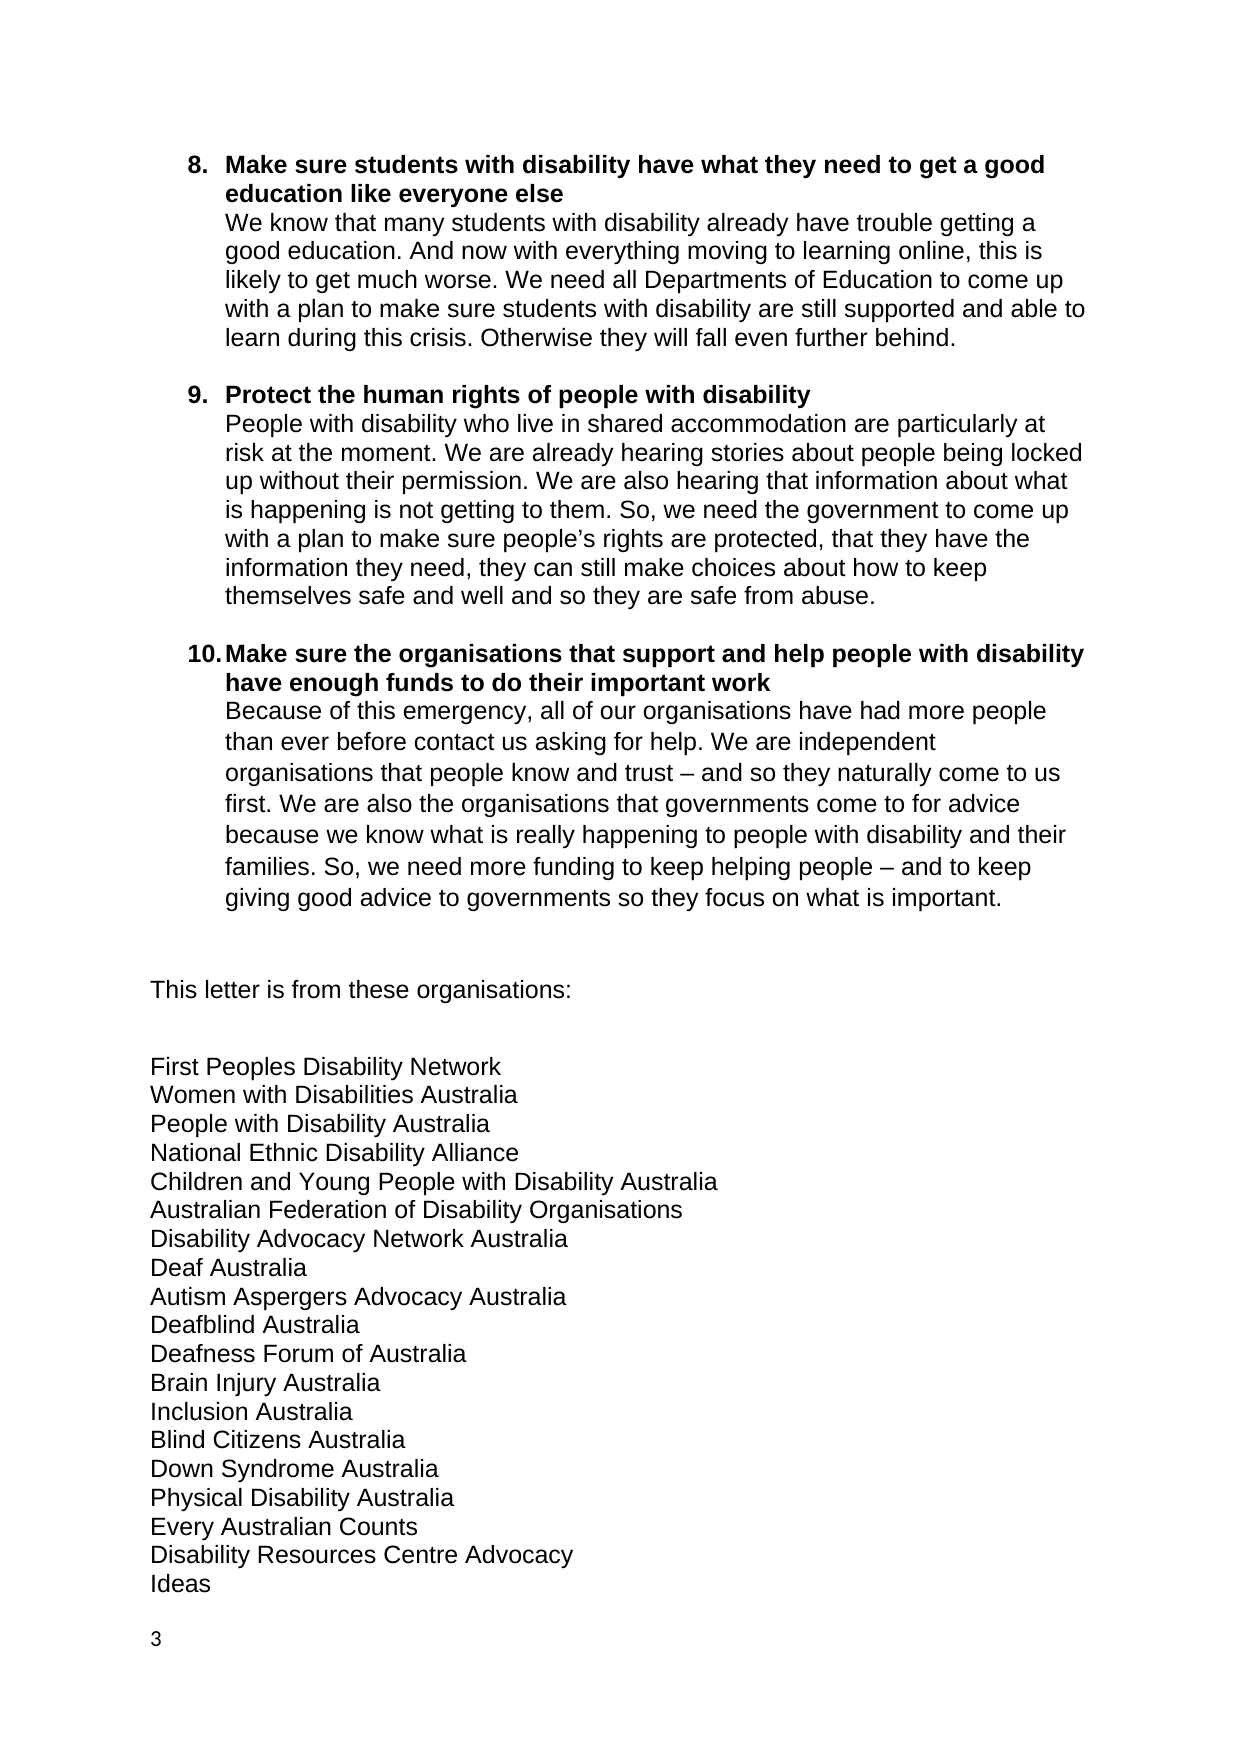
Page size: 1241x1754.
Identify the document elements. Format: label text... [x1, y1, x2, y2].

text Blind Citizens Australia [150, 1426, 1090, 1454]
text Women with Disabilities Australia [150, 1081, 1090, 1109]
text First Peoples Disability Network [150, 1052, 1090, 1081]
text Because of this emergency, all of our organisations have had more people than ever before contact us asking for help. We are independent organisations that people know and trust – and so they naturally come to us first. We are also the organisations that governments come to for advice because we know what is really happening to people with disability and their families. So, we need more funding to keep helping people – and to keep giving good advice to governments so they focus on what is important. [225, 696, 1090, 911]
text Disability Resources Centre Advocacy [150, 1541, 1090, 1569]
text Inclusion Australia [150, 1397, 1090, 1426]
text Brain Injury Australia [150, 1368, 1090, 1397]
text Children and Young People with Disability Australia [150, 1167, 1090, 1196]
list Make sure the organisations that support and help people with disability have enough funds to do their important work [187, 639, 1090, 696]
list We know that many students with disability already have trouble getting a good education. And now with everything moving to learning online, this is likely to get much worse. We need all Departments of Education to come up with a plan to make sure students with disability are still supported and able to learn during this crisis. Otherwise they will fall even further behind. [225, 207, 1090, 351]
text Disability Advocacy Network Australia [150, 1224, 1090, 1253]
text Deafblind Australia [150, 1311, 1090, 1339]
text Deafness Forum of Australia [150, 1339, 1090, 1368]
text Ideas [150, 1569, 1090, 1598]
list People with disability who live in shared accommodation are particularly at risk at the moment. We are already hearing stories about people being locked up without their permission. We are also hearing that information about what is happening is not getting to them. So, we need the government to come up with a plan to make sure people’s rights are protected, that they have the information they need, they can still make choices about how to keep themselves safe and well and so they are safe from abuse. [225, 409, 1090, 610]
text Down Syndrome Australia [150, 1454, 1090, 1483]
text Australian Federation of Disability Organisations [150, 1196, 1090, 1224]
text Deaf Australia [150, 1253, 1090, 1282]
text Autism Aspergers Advocacy Australia [150, 1282, 1090, 1311]
list Make sure students with disability have what they need to get a good education like everyone else [187, 150, 1090, 207]
text Every Australian Counts [150, 1512, 1090, 1541]
text National Ethnic Disability Alliance [150, 1138, 1090, 1167]
text Physical Disability Australia [150, 1483, 1090, 1512]
list Protect the human rights of people with disability [187, 380, 1090, 409]
text People with Disability Australia [150, 1109, 1090, 1138]
text This letter is from these organisations: [150, 975, 1090, 1004]
